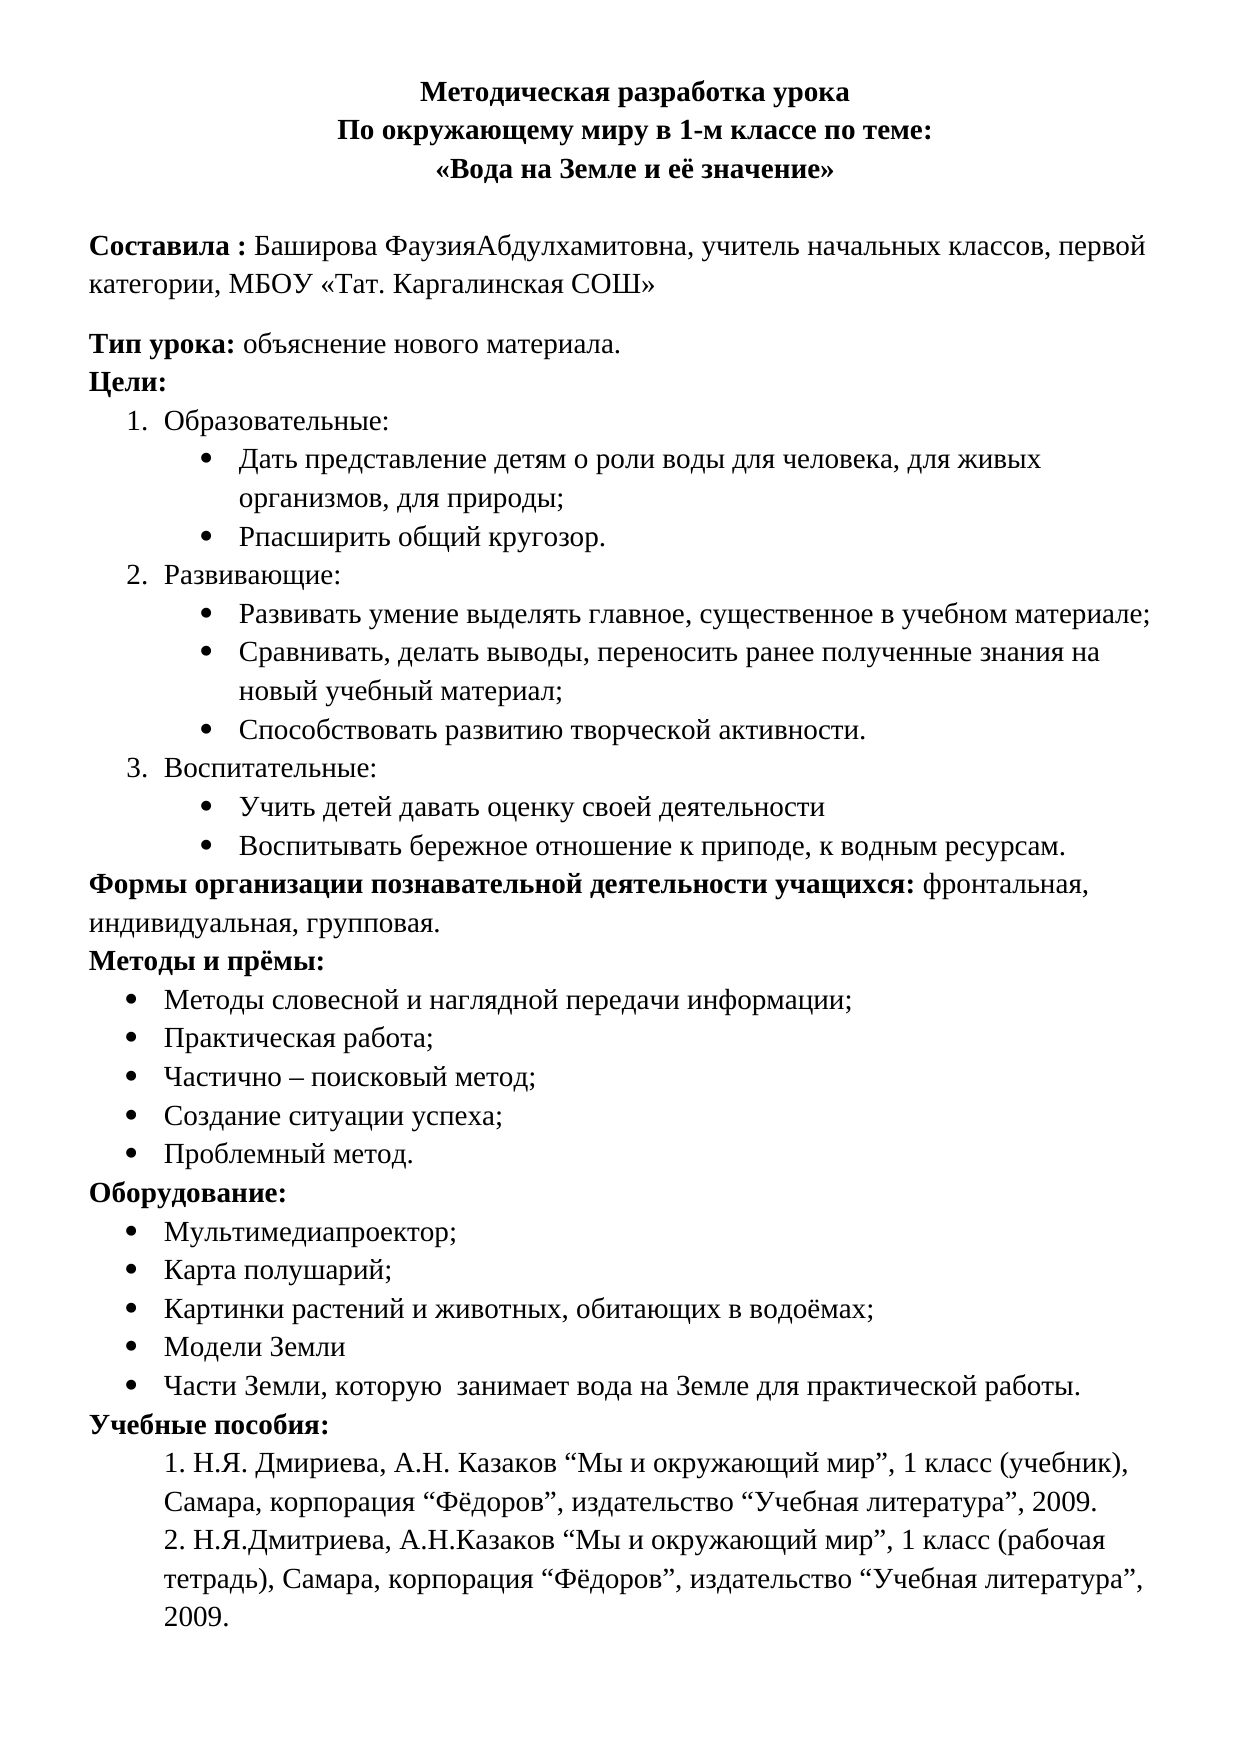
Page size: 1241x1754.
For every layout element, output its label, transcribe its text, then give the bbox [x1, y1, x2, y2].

list Модели Земли [126, 1329, 1181, 1363]
list Мультимедиапроектор; [126, 1214, 1181, 1247]
list Развивающие: [126, 557, 1181, 591]
text Составила : Баширова ФаузияАбдулхамитовна, учитель начальных классов, первой категории, МБОУ «Тат. Каргалинская СОШ» [89, 228, 1181, 300]
list Воспитывать бережное отношение к приподе, к водным ресурсам. [201, 828, 1181, 861]
list Сравнивать, делать выводы, переносить ранее полученные знания на новый учебный материал; [201, 634, 1181, 707]
text Тип урока: объяснение нового материала. [89, 326, 1181, 359]
list Проблемный метод. [126, 1136, 1181, 1170]
list Дать представление детям о роли воды для человека, для живых организмов, для природы; [201, 442, 1181, 514]
text «Вода на Земле и её значение» [89, 151, 1181, 184]
list Методы словесной и наглядной передачи информации; [126, 982, 1181, 1016]
text Методическая разработка урока [89, 74, 1181, 107]
text Методы и прёмы: [89, 943, 1181, 977]
list Картинки растений и животных, обитающих в водоёмах; [126, 1291, 1181, 1324]
text Формы организации познавательной деятельности учащихся: фронтальная, индивидуальная, групповая. [89, 866, 1181, 938]
list 2. Н.Я.Дмитриева, А.Н.Казаков “Мы и окружающий мир”, 1 класс (рабочая тетрадь), Самара, корпорация “Фёдоров”, издательство “Учебная литература”, 2009. [164, 1522, 1181, 1633]
list Учить детей давать оценку своей деятельности [201, 789, 1181, 823]
list Частично – поисковый метод; [126, 1059, 1181, 1093]
text Учебные пособия: [89, 1407, 1181, 1440]
list Части Земли, которую занимает вода на Земле для практической работы. [126, 1368, 1181, 1402]
list Образовательные: [126, 403, 1181, 437]
list Развивать умение выделять главное, существенное в учебном материале; [201, 596, 1181, 629]
list Способствовать развитию творческой активности. [201, 712, 1181, 745]
list Практическая работа; [126, 1021, 1181, 1054]
text По окружающему миру в 1-м классе по теме: [89, 112, 1181, 146]
list 1. Н.Я. Дмириева, А.Н. Казаков “Мы и окружающий мир”, 1 класс (учебник), Самара, корпорация “Фёдоров”, издательство “Учебная литература”, 2009. [164, 1445, 1181, 1517]
text Цели: [89, 364, 1181, 398]
text Оборудование: [89, 1175, 1181, 1209]
list Воспитательные: [126, 750, 1181, 784]
list Создание ситуации успеха; [126, 1098, 1181, 1131]
list Рпасширить общий кругозор. [201, 519, 1181, 552]
list Карта полушарий; [126, 1252, 1181, 1286]
